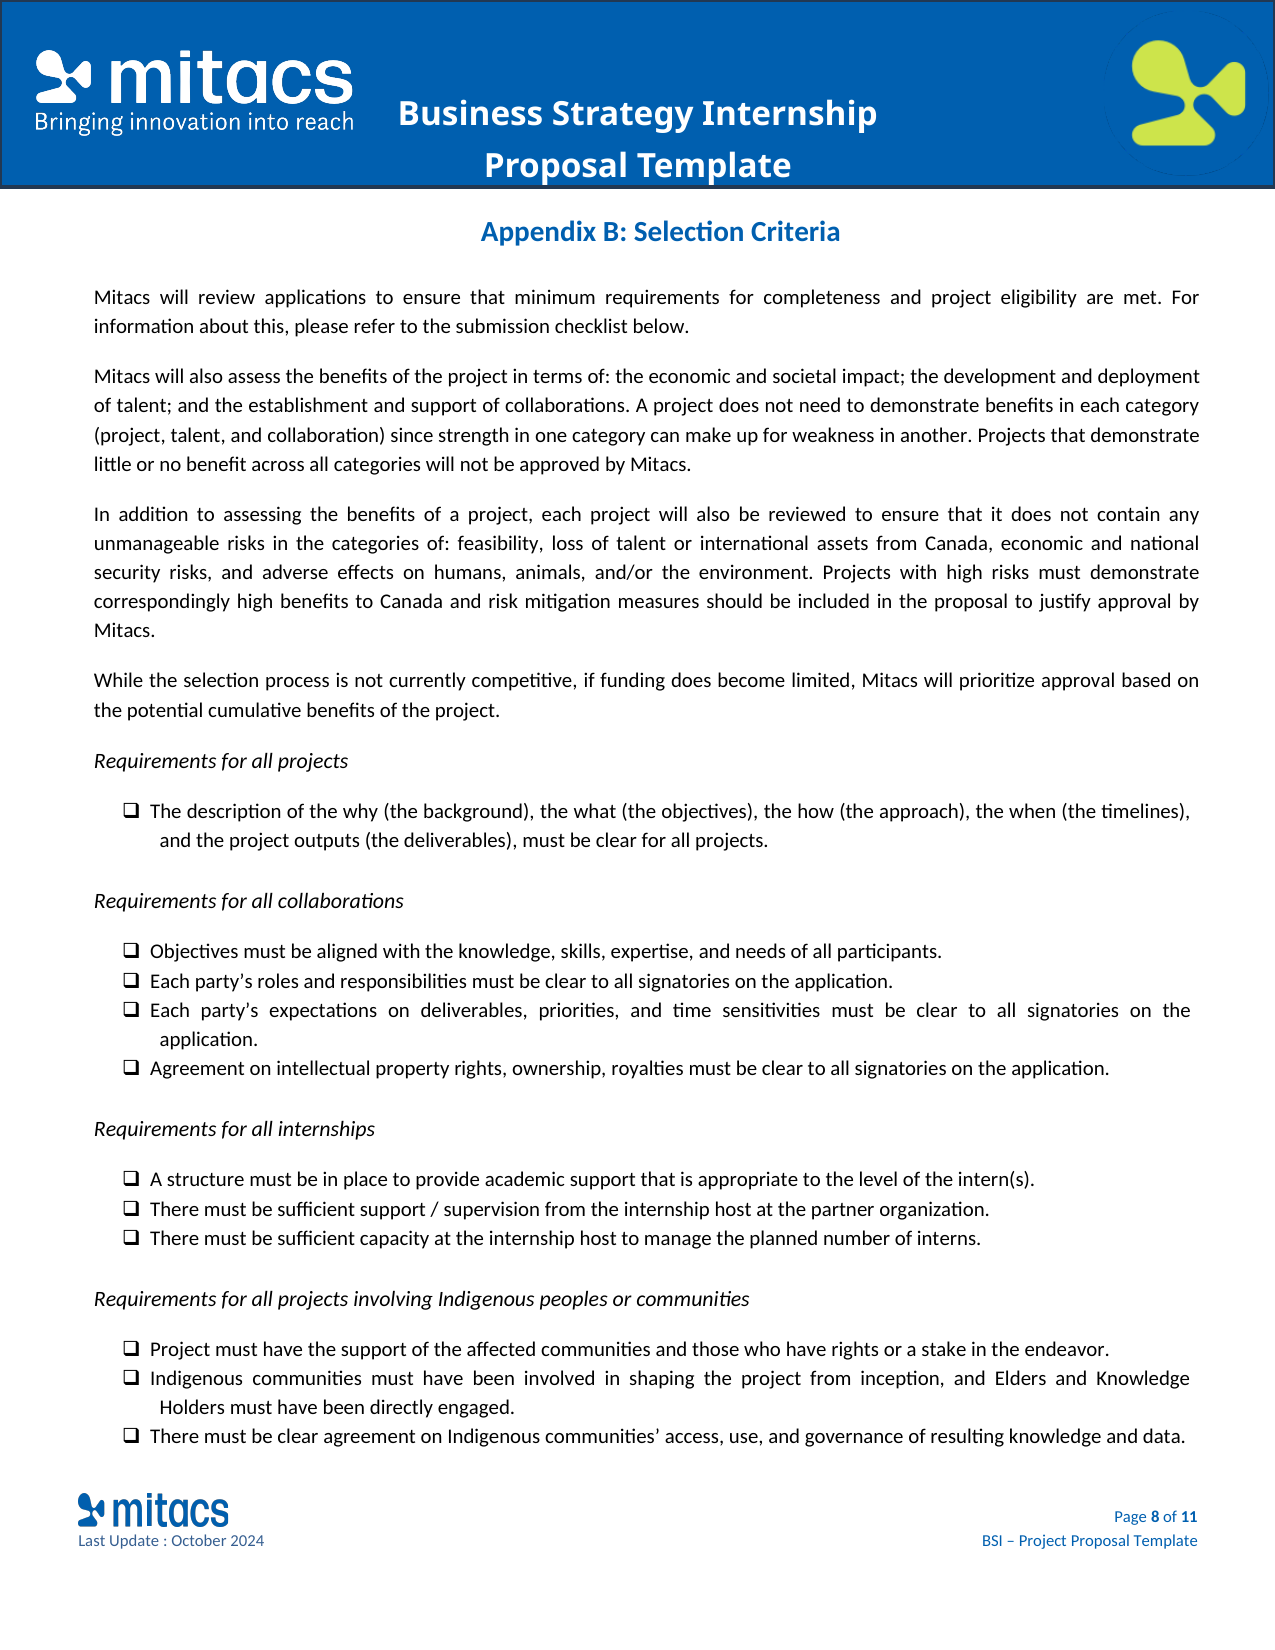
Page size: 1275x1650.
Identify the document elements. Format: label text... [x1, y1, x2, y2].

picture [1103, 10, 1270, 177]
list Objectives must be aligned with the knowledge, skills, expertise, and needs of all participants. [122, 939, 1191, 964]
text Mitacs will also assess the benefits of the project in terms of: the economic and societal impact; the development and deployment of talent; and the establishment and support of collaborations. A project does not need to demonstrate benefits in each category (project, talent, and collaboration) since strength in one category can make up for weakness in another. Projects that demonstrate little or no benefit across all categories will not be approved by Mitacs. [94, 363, 1200, 476]
picture [36, 50, 353, 136]
list Each party’s roles and responsibilities must be clear to all signatories on the application. [122, 968, 1191, 993]
text Requirements for all projects involving Indigenous peoples or communities [94, 1285, 1191, 1311]
list A structure must be in place to provide academic support that is appropriate to the level of the intern(s). [122, 1167, 1191, 1192]
list There must be sufficient capacity at the internship host to manage the planned number of interns. [122, 1225, 1191, 1250]
list Each party’s expectations on deliverables, priorities, and time sensitivities must be clear to all signatories on the application. [122, 997, 1191, 1052]
list Indigenous communities must have been involved in shaping the project from inception, and Elders and Knowledge Holders must have been directly engaged. [122, 1365, 1191, 1420]
text Appendix B: Selection Criteria [244, 213, 1078, 249]
list Project must have the support of the affected communities and those who have rights or a stake in the endeavor. [122, 1336, 1191, 1362]
text Requirements for all collaborations [94, 887, 1191, 914]
list There must be clear agreement on Indigenous communities’ access, use, and governance of resulting knowledge and data. [122, 1424, 1191, 1449]
text While the selection process is not currently competitive, if funding does become limited, Mitacs will prioritize approval based on the potential cumulative benefits of the project. [94, 668, 1200, 722]
text Requirements for all projects [94, 747, 1191, 773]
text Mitacs will review applications to ensure that minimum requirements for completeness and project eligibility are met. For information about this, please refer to the submission checklist below. [94, 284, 1200, 339]
list The description of the why (the background), the what (the objectives), the how (the approach), the when (the timelines), and the project outputs (the deliverables), must be clear for all projects. [122, 798, 1191, 853]
list Agreement on intellectual property rights, ownership, royalties must be clear to all signatories on the application. [122, 1055, 1191, 1081]
picture [78, 1493, 229, 1527]
list There must be sufficient support / supervision from the internship host at the partner organization. [122, 1196, 1191, 1221]
text In addition to assessing the benefits of a project, each project will also be reviewed to ensure that it does not contain any unmanageable risks in the categories of: feasibility, loss of talent or international assets from Canada, economic and national security risks, and adverse effects on humans, animals, and/or the environment. Projects with high risks must demonstrate correspondingly high benefits to Canada and risk mitigation measures should be included in the proposal to justify approval by Mitacs. [94, 501, 1200, 643]
text Requirements for all internships [94, 1115, 1191, 1142]
